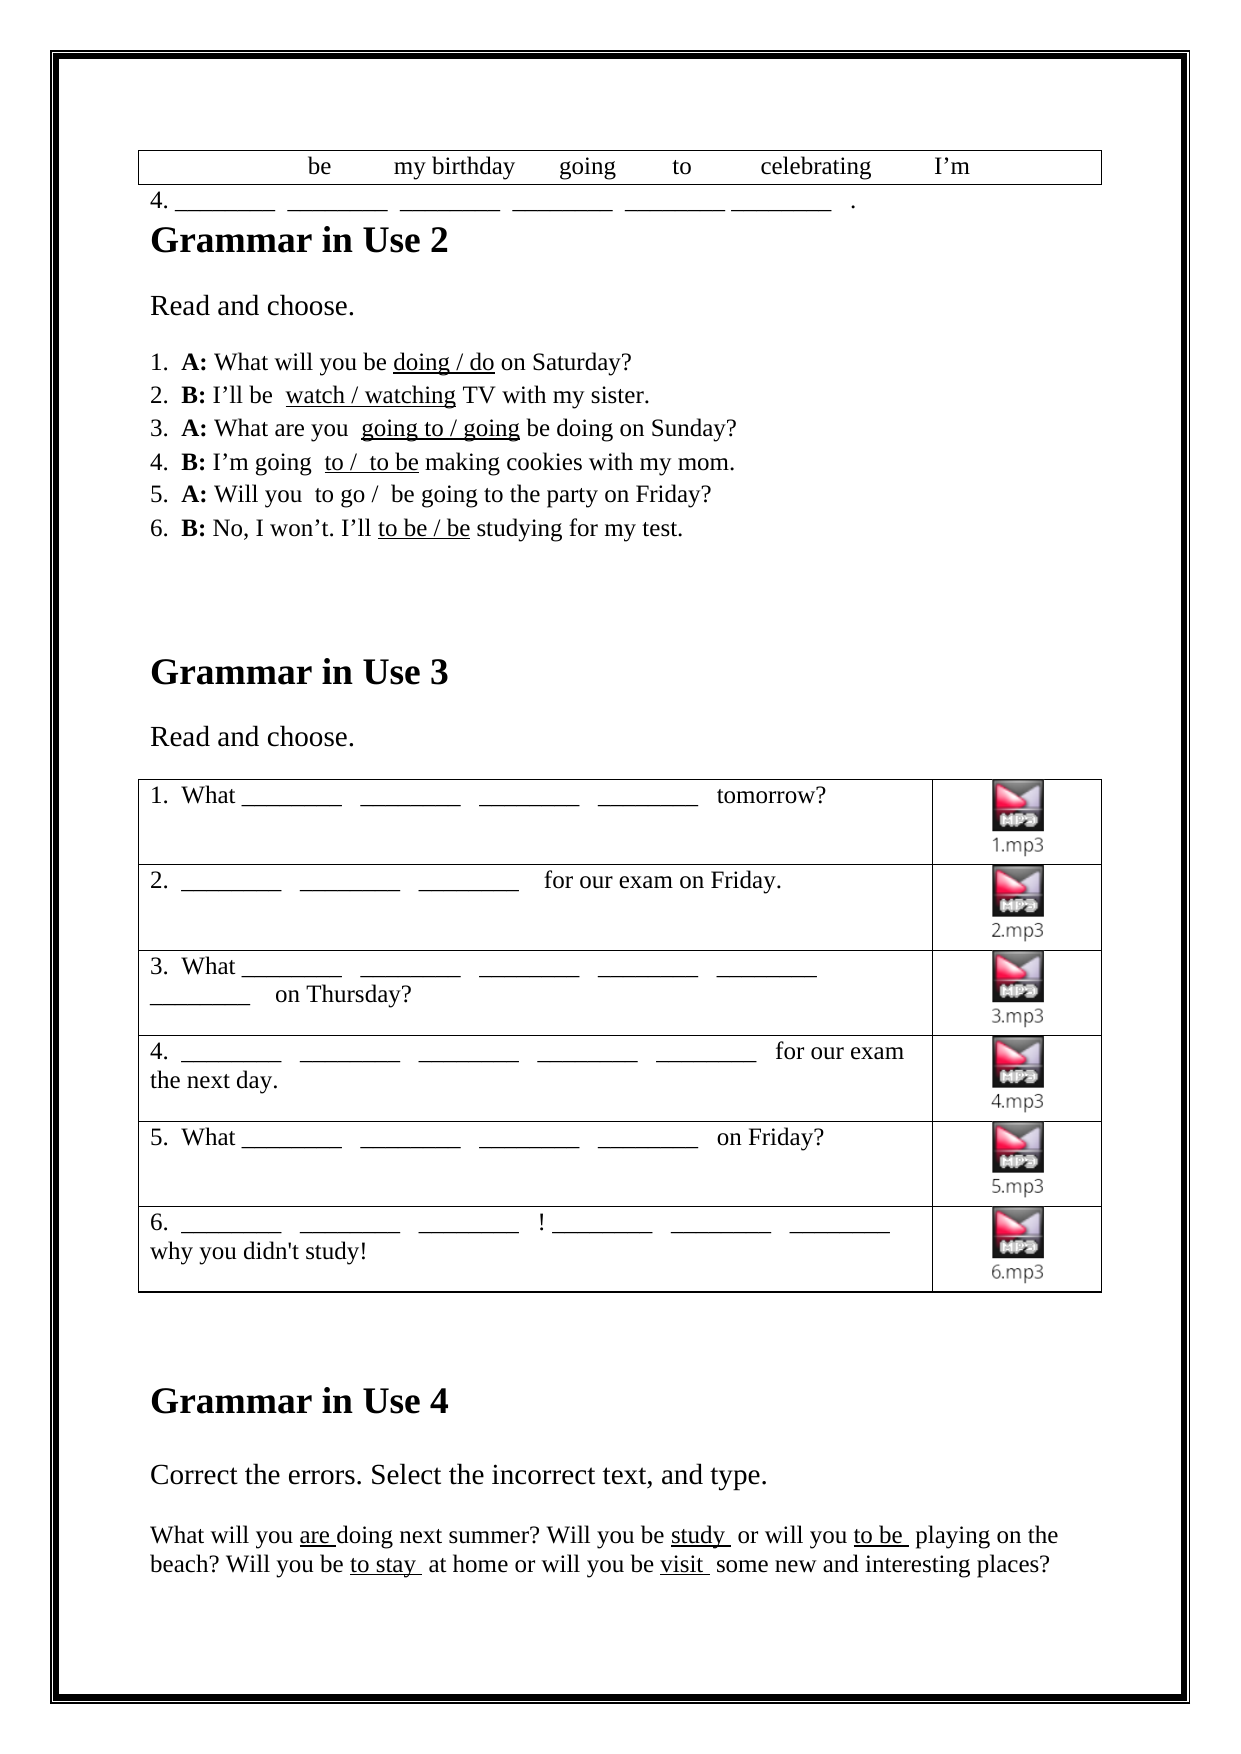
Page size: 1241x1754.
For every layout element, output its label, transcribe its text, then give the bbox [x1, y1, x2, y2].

table_cell [933, 1207, 1101, 1291]
text 2. B: I’ll be watch / watching TV with my sister. [150, 381, 1090, 409]
text 1. A: What will you be doing / do on Saturday? [150, 347, 1090, 376]
table_header be my birthday going to celebrating I’m [139, 151, 1101, 184]
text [150, 1520, 1090, 1578]
table_cell 4. ________ ________ ________ ________ ________ for our exam the next day. [139, 1036, 932, 1121]
text 4. ________ ________ ________ ________ ________ ________ . [150, 185, 1090, 213]
text Correct the errors. Select the incorrect text, and type. [150, 1457, 1090, 1491]
table_cell [933, 1122, 1101, 1206]
table_cell 5. What ________ ________ ________ ________ on Friday? [139, 1122, 932, 1206]
text Grammar in Use 2 [150, 218, 1090, 261]
table_cell 2. ________ ________ ________ for our exam on Friday. [139, 865, 932, 950]
table_header [933, 780, 1101, 864]
table_cell 3. What ________ ________ ________ ________ ________ ________ on Thursday? [139, 951, 932, 1035]
text 3. A: What are you going to / going be doing on Sunday? [150, 413, 1090, 442]
text 5. A: Will you to go / be going to the party on Friday? [150, 479, 1090, 508]
text 6. B: No, I won’t. I’ll to be / be studying for my test. [150, 513, 1090, 541]
text Grammar in Use 3 [150, 649, 1090, 692]
text Read and choose. [150, 719, 1090, 753]
text 4. B: I’m going to / to be making cookies with my mom. [150, 447, 1090, 475]
table_cell [933, 1036, 1101, 1121]
table_cell [933, 865, 1101, 950]
text Grammar in Use 4 [150, 1379, 1090, 1422]
text Read and choose. [150, 288, 1090, 322]
table_cell 6. ________ ________ ________ ! ________ ________ ________ why you didn't study! [139, 1207, 932, 1291]
table_header 1. What ________ ________ ________ ________ tomorrow? [139, 780, 932, 864]
table_cell [933, 951, 1101, 1035]
